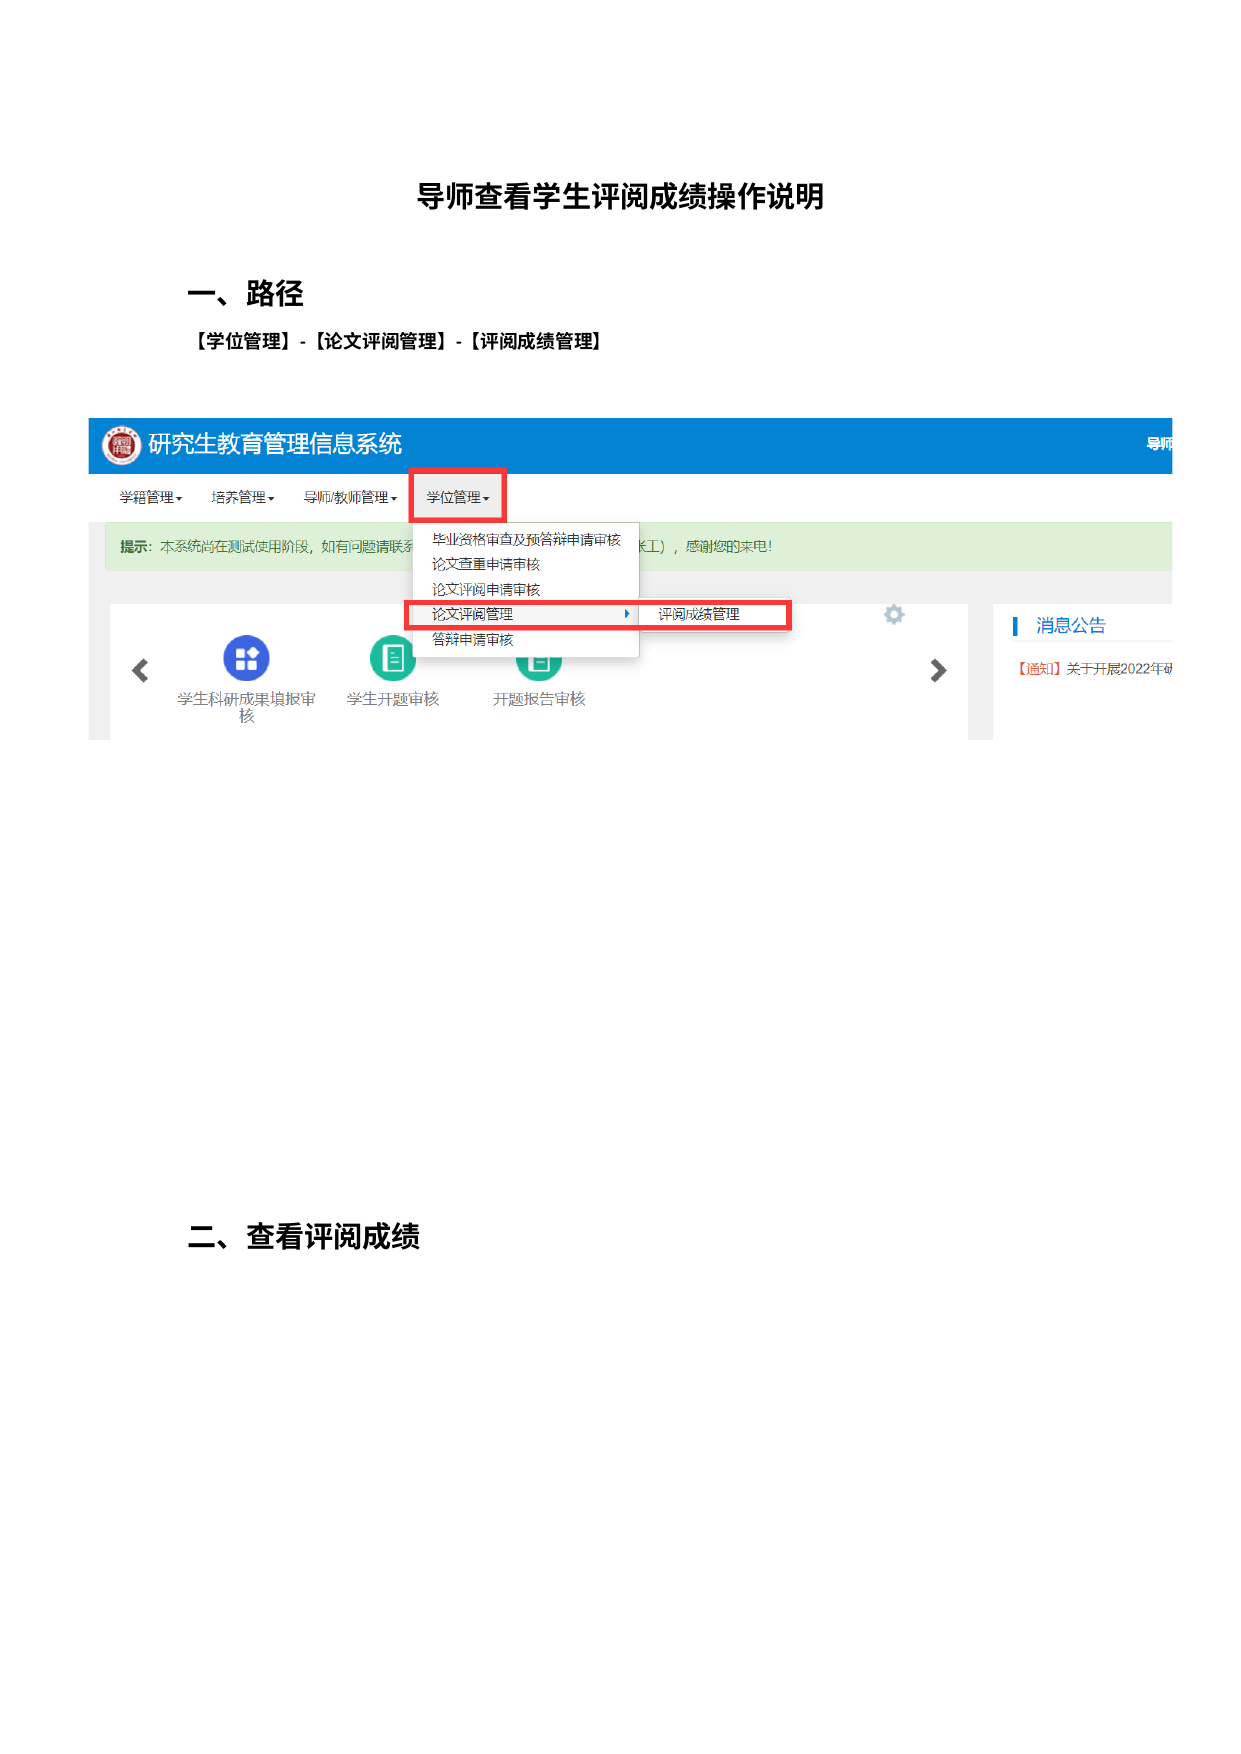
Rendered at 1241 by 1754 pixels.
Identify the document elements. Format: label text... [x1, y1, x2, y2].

picture [88, 418, 1173, 740]
text 一、路径 [187, 259, 1053, 324]
text 二、查看评阅成绩 [187, 1202, 1053, 1267]
text 【学位管理】-【论文评阅管理】-【评阅成绩管理】 [187, 324, 1053, 357]
text 导师查看学生评阅成绩操作说明 [187, 162, 1053, 227]
